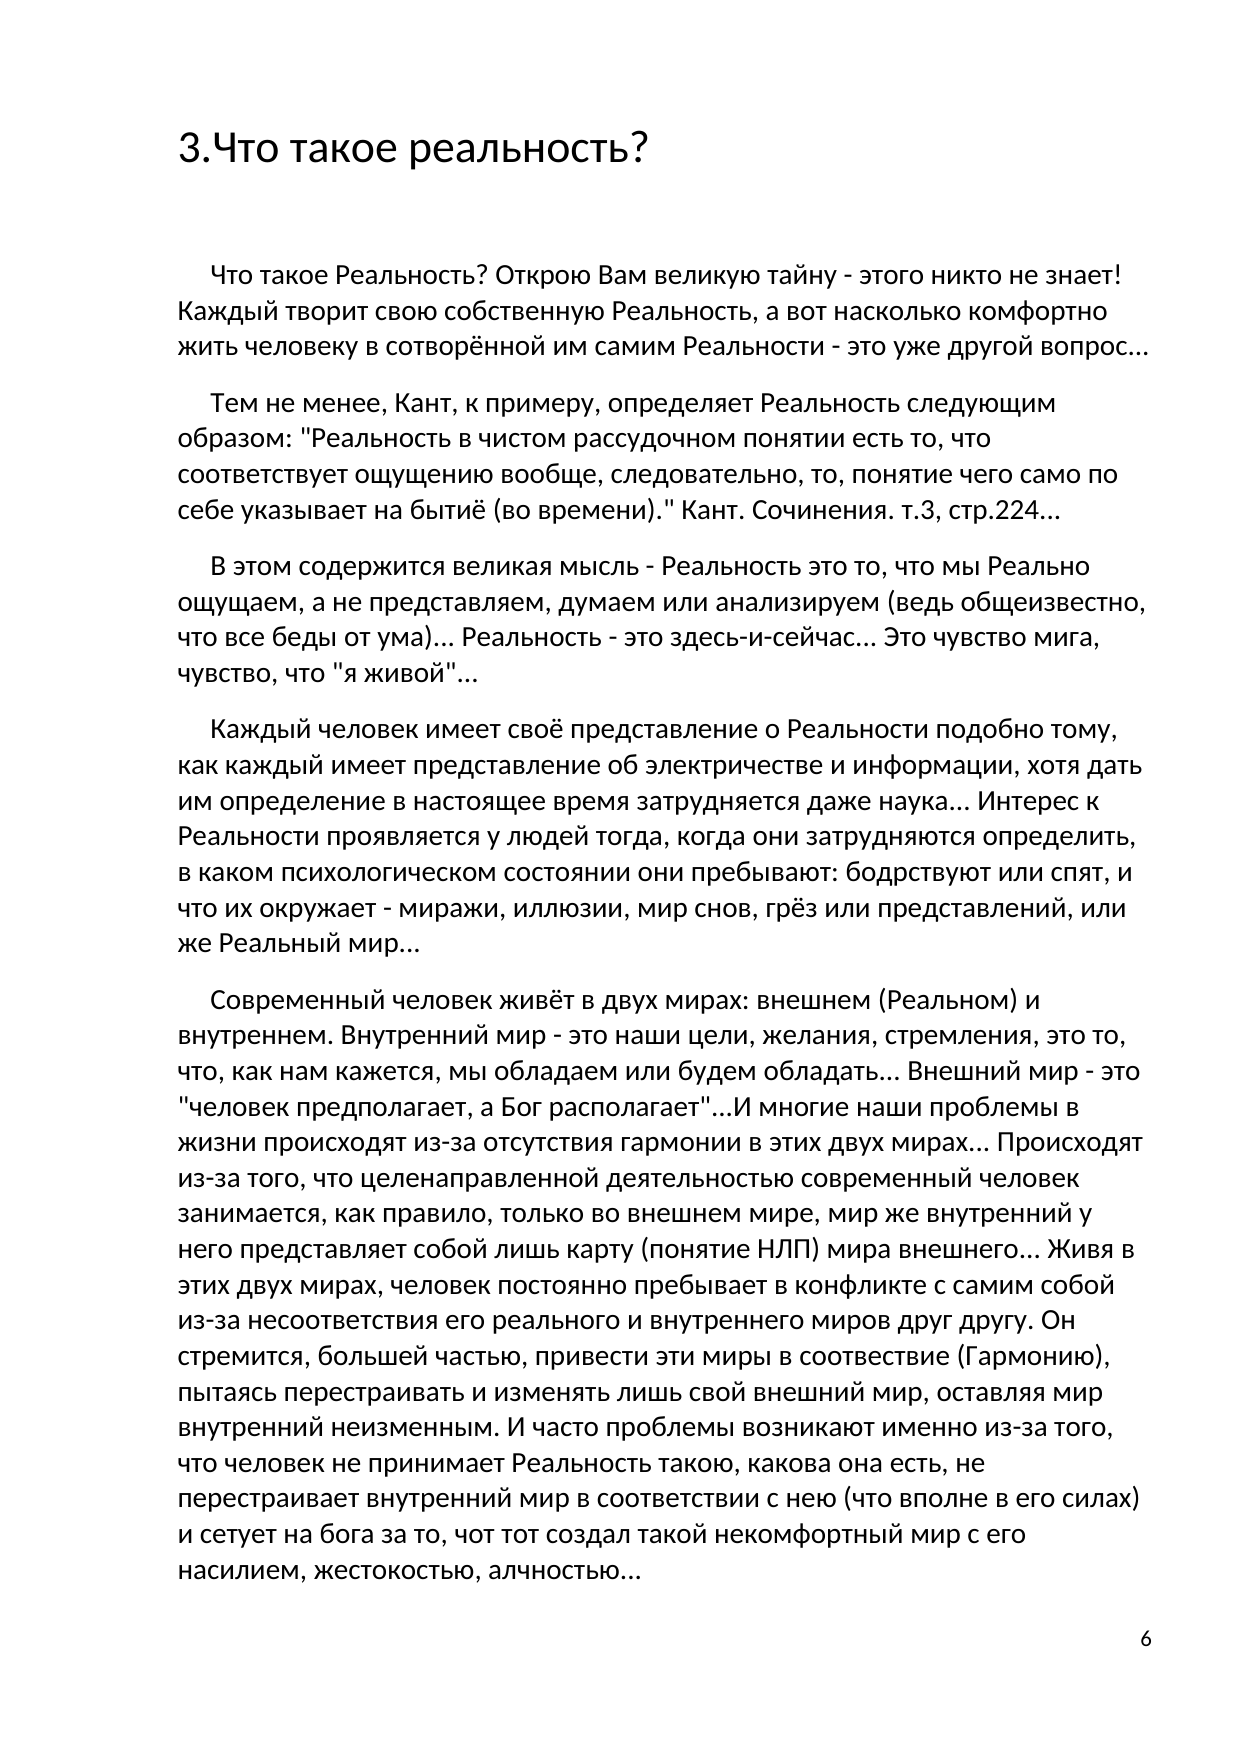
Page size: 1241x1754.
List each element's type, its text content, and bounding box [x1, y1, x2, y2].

text Современный человек живёт в двух мирах: внешнем (Реальном) и внутреннем. Внутренний мир - это наши цели, желания, стремления, это то, что, как нам кажется, мы обладаем или будем обладать... Внешний мир - это "человек предполагает, а Бог располагает"...И многие наши проблемы в жизни происходят из-за отсутствия гармонии в этих двух мирах... Происходят из-за того, что целенаправленной деятельностью современный человек занимается, как правило, только во внешнем мире, мир же внутренний у него представляет собой лишь карту (понятие НЛП) мира внешнего... Живя в этих двух мирах, человек постоянно пребывает в конфликте с самим собой из-за несоответствия его реального и внутреннего миров друг другу. Он стремится, большей частью, привести эти миры в соотвествие (Гармонию), пытаясь перестраивать и изменять лишь свой внешний мир, оставляя мир внутренний неизменным. И часто проблемы возникают именно из-за того, что человек не принимает Реальность такою, какова она есть, не перестраивает внутренний мир в соответствии с нею (что вполне в его силах) и сетует на бога за то, чот тот создал такой некомфортный мир с его насилием, жестокостью, алчностью... [177, 981, 1152, 1586]
text Каждый человек имеет своё представление о Реальности подобно тому, как каждый имеет представление об электричестве и информации, хотя дать им определение в настоящее время затрудняется даже наука... Интерес к Реальности проявляется у людей тогда, когда они затрудняются определить, в каком психологическом состоянии они пребывают: бодрствуют или спят, и что их окружает - миражи, иллюзии, мир снов, грёз или представлений, или же Реальный мир... [177, 711, 1152, 960]
text Что такое Реальность? Открою Вам великую тайну - этого никто не знает! Каждый творит свою собственную Реальность, а вот насколько комфортно жить человеку в сотворённой им самим Реальности - это уже другой вопрос... [177, 256, 1152, 363]
text 3.Что такое реальность? [177, 118, 1152, 174]
text В этом содержится великая мысль - Реальность это то, что мы Реально ощущаем, а не представляем, думаем или анализируем (ведь общеизвестно, что все беды от ума)... Реальность - это здесь-и-сейчас... Это чувство мига, чувство, что "я живой"... [177, 547, 1152, 690]
text Тем не менее, Кант, к примеру, определяет Реальность следующим образом: "Реальность в чистом рассудочном понятии есть то, что соответствует ощущению вообще, следовательно, то, понятие чего само по себе указывает на бытиё (во времени)." Кант. Сочинения. т.3, стр.224... [177, 384, 1152, 526]
